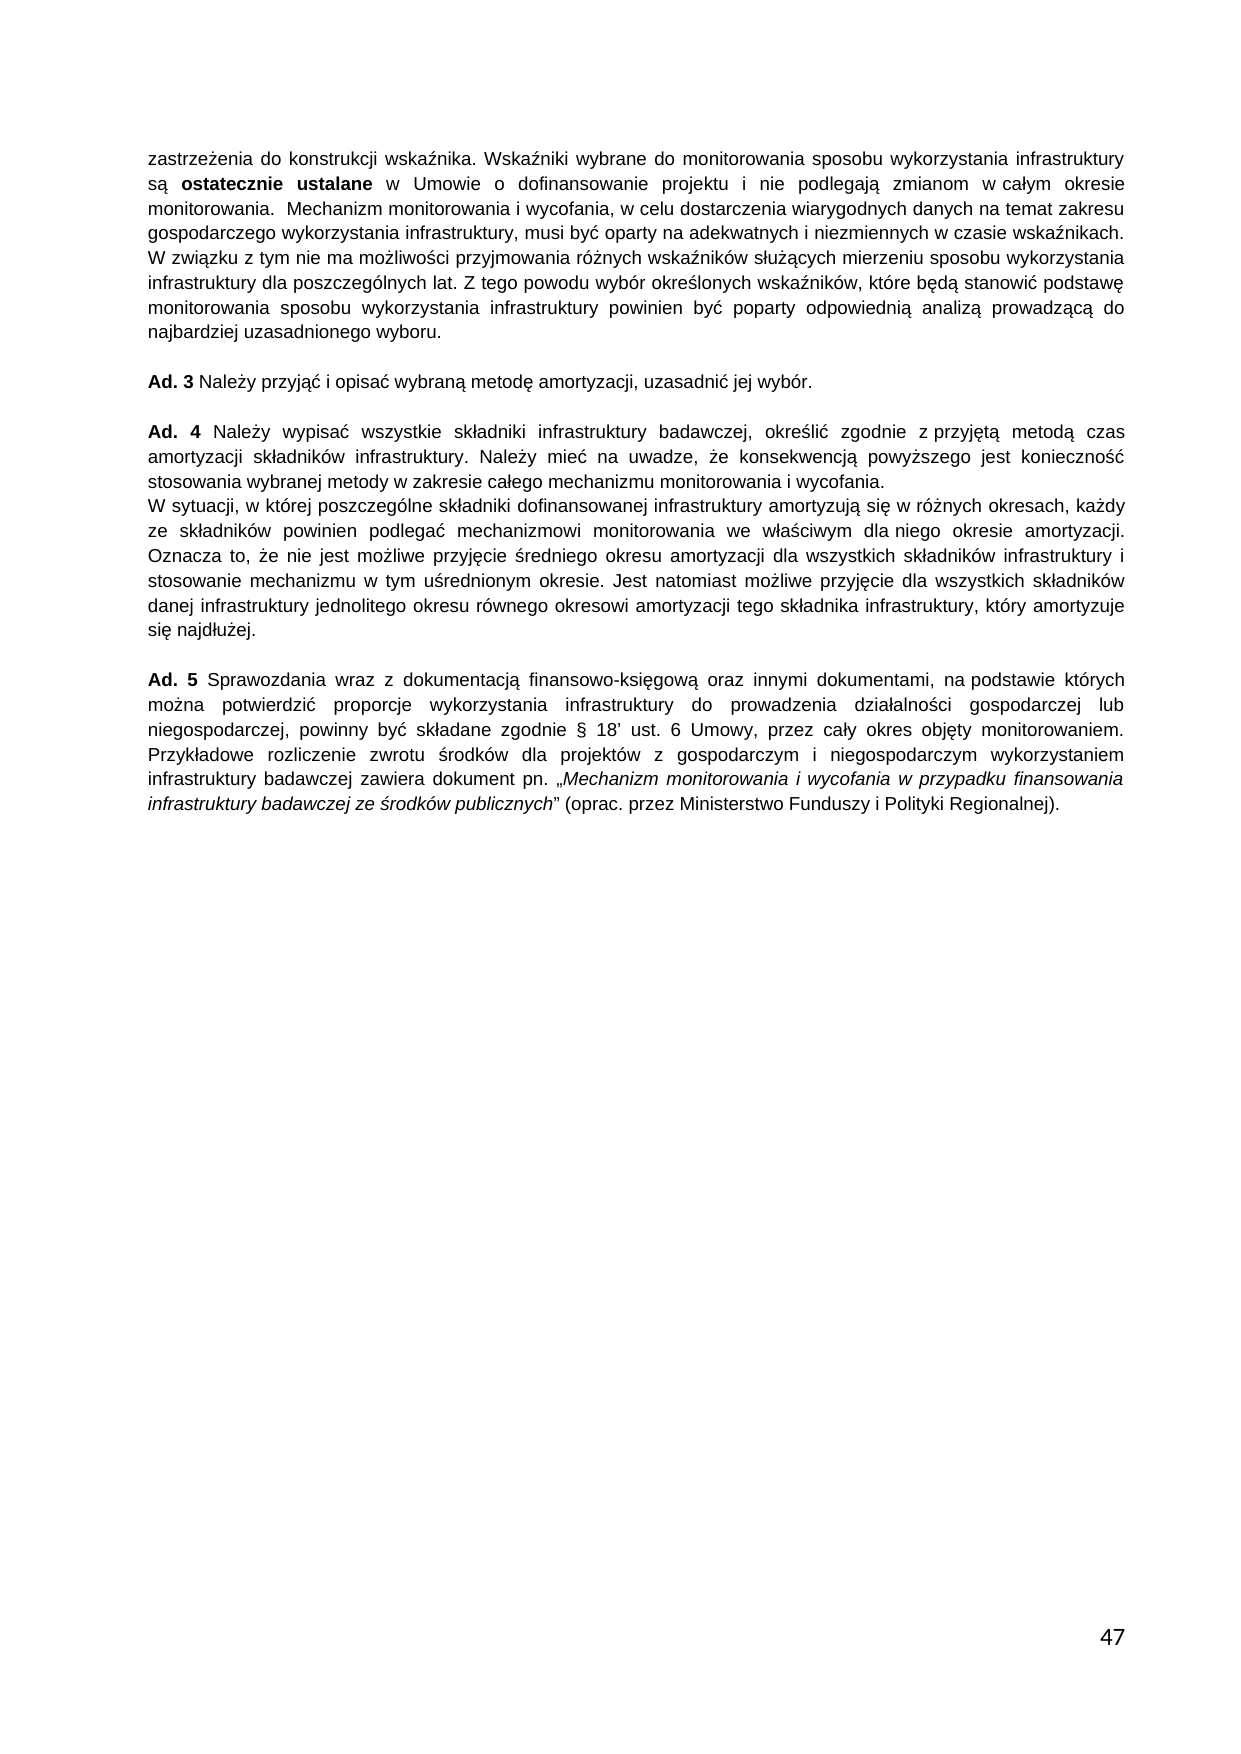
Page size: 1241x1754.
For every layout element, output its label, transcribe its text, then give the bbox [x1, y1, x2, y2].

text W sytuacji, w której poszczególne składniki dofinansowanej infrastruktury amortyzują się w różnych okresach, każdy ze składników powinien podlegać mechanizmowi monitorowania we właściwym dla niego okresie amortyzacji. Oznacza to, że nie jest możliwe przyjęcie średniego okresu amortyzacji dla wszystkich składników infrastruktury i stosowanie mechanizmu w tym uśrednionym okresie. Jest natomiast możliwe przyjęcie dla wszystkich składników danej infrastruktury jednolitego okresu równego okresowi amortyzacji tego składnika infrastruktury, który amortyzuje się najdłużej. [148, 495, 1125, 641]
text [148, 148, 1125, 343]
text Ad. 5 Sprawozdania wraz z dokumentacją finansowo-księgową oraz innymi dokumentami, na podstawie których można potwierdzić proporcje wykorzystania infrastruktury do prowadzenia działalności gospodarczej lub niegospodarczej, powinny być składane zgodnie § 18’ ust. 6 Umowy, przez cały okres objęty monitorowaniem. Przykładowe rozliczenie zwrotu środków dla projektów z gospodarczym i niegospodarczym wykorzystaniem infrastruktury badawczej zawiera dokument pn. „Mechanizm monitorowania i wycofania w przypadku finansowania infrastruktury badawczej ze środków publicznych” (oprac. przez Ministerstwo Funduszy i Polityki Regionalnej). [148, 669, 1125, 814]
text Ad. 3 Należy przyjąć i opisać wybraną metodę amortyzacji, uzasadnić jej wybór. [148, 371, 1125, 393]
text Ad. 4 Należy wypisać wszystkie składniki infrastruktury badawczej, określić zgodnie z przyjętą metodą czas amortyzacji składników infrastruktury. Należy mieć na uwadze, że konsekwencją powyższego jest konieczność stosowania wybranej metody w zakresie całego mechanizmu monitorowania i wycofania. [148, 421, 1125, 492]
